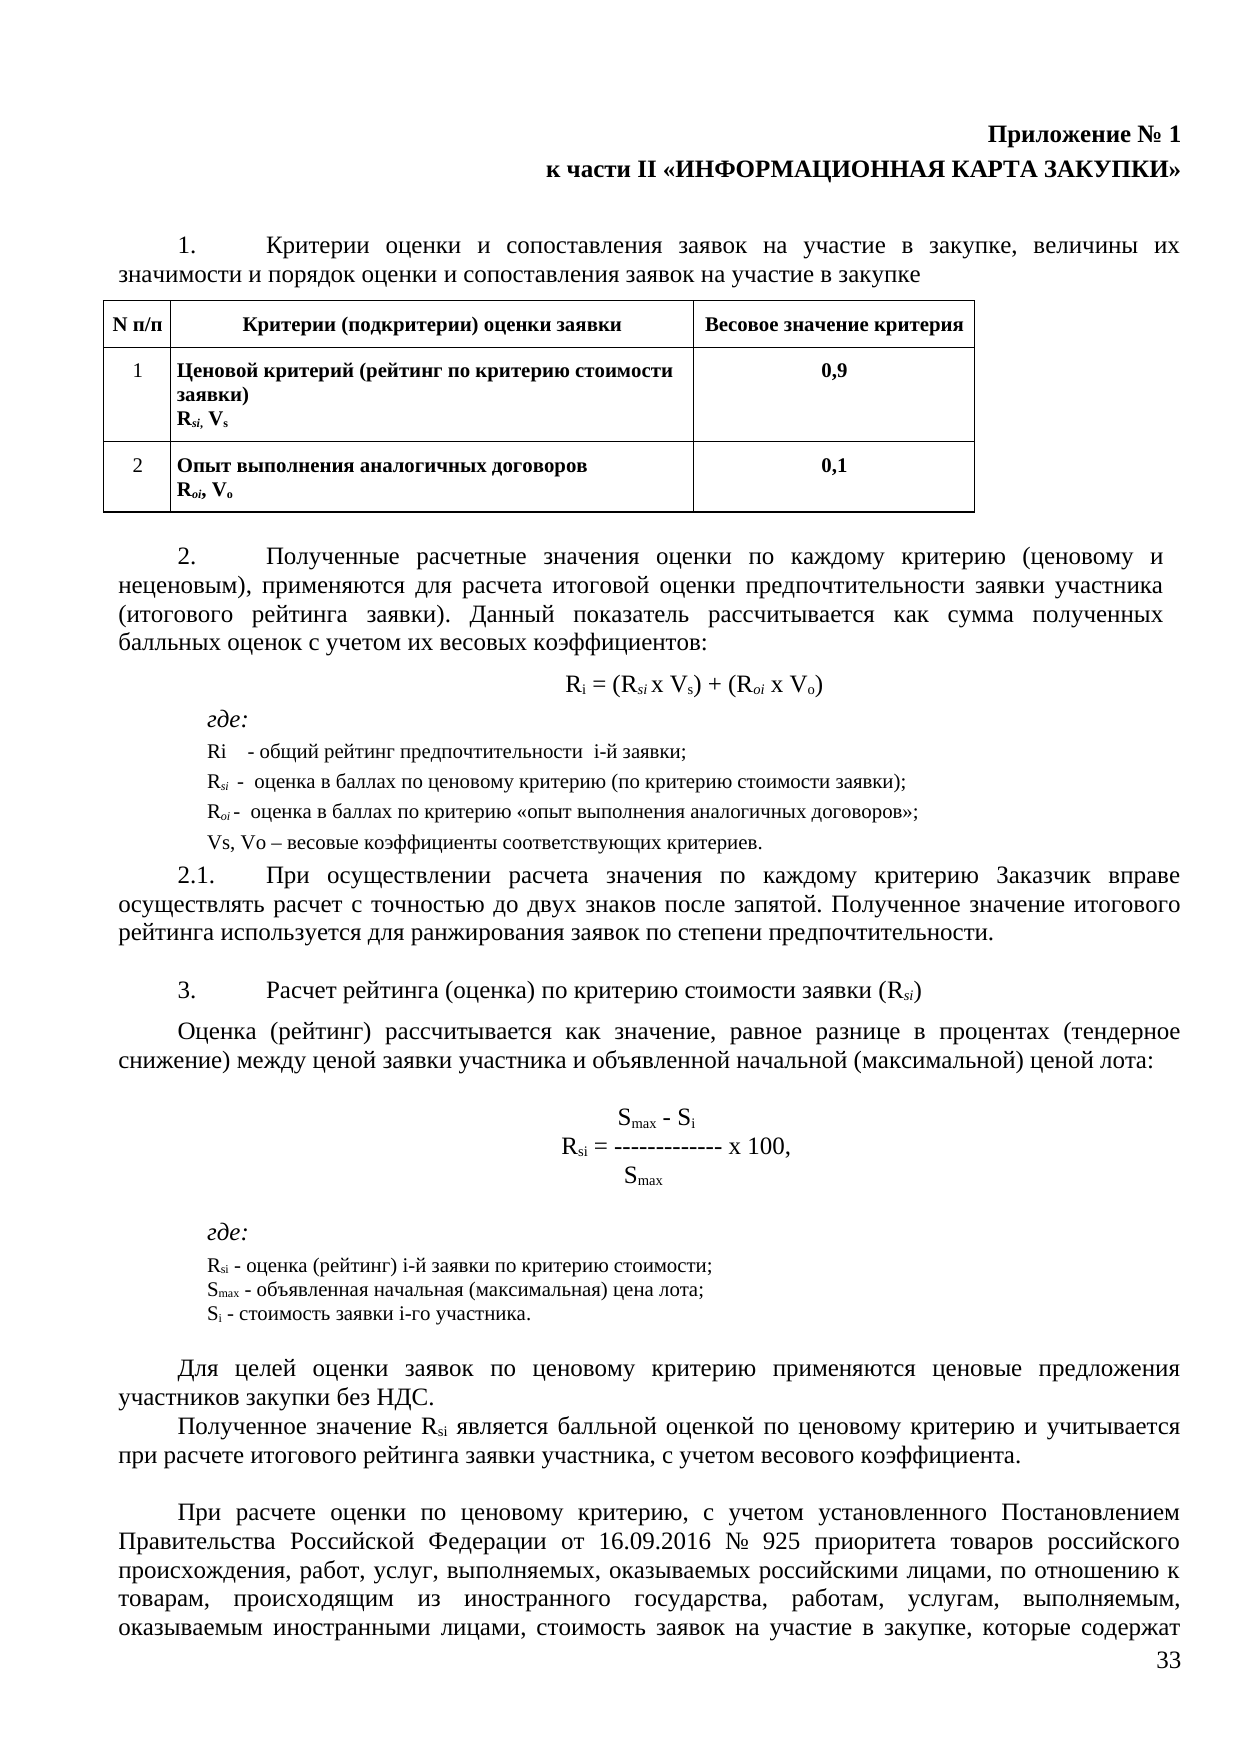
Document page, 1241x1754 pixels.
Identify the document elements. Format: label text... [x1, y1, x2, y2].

text Оценка (рейтинг) рассчитывается как значение, равное разнице в процентах (тендерное снижение) между ценой заявки участника и объявленной начальной (максимальной) ценой лота: [118, 1016, 1181, 1074]
table_cell Ценовой критерий (рейтинг по критерию стоимости заявки) Rsi, Vs [171, 348, 693, 441]
table_cell 1 [104, 348, 170, 441]
subtitle Приложение № 1 [133, 119, 1181, 148]
table_header N п/п [104, 301, 170, 347]
text Smax - Si [118, 1102, 1181, 1131]
list Критерии оценки и сопоставления заявок на участие в закупке, величины их значимости и порядок оценки и сопоставления заявок на участие в закупке [118, 230, 1181, 288]
text Ri = (Rsi x Vs) + (Roi x Vo) [118, 669, 1181, 697]
text Smax - объявленная начальная (максимальная) цена лота; [118, 1277, 1181, 1301]
text Roi - оценка в баллах по критерию «опыт выполнения аналогичных договоров»; [118, 799, 1181, 823]
list При осуществлении расчета значения по каждому критерию Заказчик вправе осуществлять расчет с точностью до двух знаков после запятой. Полученное значение итогового рейтинга используется для ранжирования заявок по степени предпочтительности. [118, 860, 1181, 946]
table_header Критерии (подкритерии) оценки заявки [171, 301, 693, 347]
table_cell Опыт выполнения аналогичных договоров Roi, Vo [171, 442, 693, 511]
text Rsi = ------------- x 100, [118, 1131, 1181, 1160]
text Для целей оценки заявок по ценовому критерию применяются ценовые предложения участников закупки без НДС. [118, 1353, 1181, 1411]
list Полученные расчетные значения оценки по каждому критерию (ценовому и неценовым), применяются для расчета итоговой оценки предпочтительности заявки участника (итогового рейтинга заявки). Данный показатель рассчитывается как сумма полученных балльных оценок с учетом их весовых коэффициентов: [118, 541, 1164, 656]
text Smax [118, 1160, 1181, 1189]
text где: [118, 1217, 1181, 1246]
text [118, 1497, 1181, 1641]
table_cell 0,1 [694, 442, 974, 511]
list Расчет рейтинга (оценка) по критерию стоимости заявки (Rsi) [118, 975, 1164, 1004]
text Vs, Vo – весовые коэффициенты соответствующих критериев. [118, 830, 1181, 854]
text Rsi - оценка (рейтинг) i-й заявки по критерию стоимости; [118, 1252, 1181, 1277]
text к части II «ИНФОРМАЦИОННАЯ КАРТА ЗАКУПКИ» [118, 154, 1181, 183]
table_cell 0,9 [694, 348, 974, 441]
text Rsi - оценка в баллах по ценовому критерию (по критерию стоимости заявки); [118, 769, 1181, 793]
table_cell 2 [104, 442, 170, 511]
text Si - стоимость заявки i-го участника. [118, 1301, 1181, 1325]
text Полученное значение Rsi является балльной оценкой по ценовому критерию и учитывается при расчете итогового рейтинга заявки участника, с учетом весового коэффициента. [118, 1411, 1181, 1468]
text где: [118, 704, 1181, 732]
text Ri - общий рейтинг предпочтительности i-й заявки; [118, 739, 1181, 763]
table_header Весовое значение критерия [694, 301, 974, 347]
